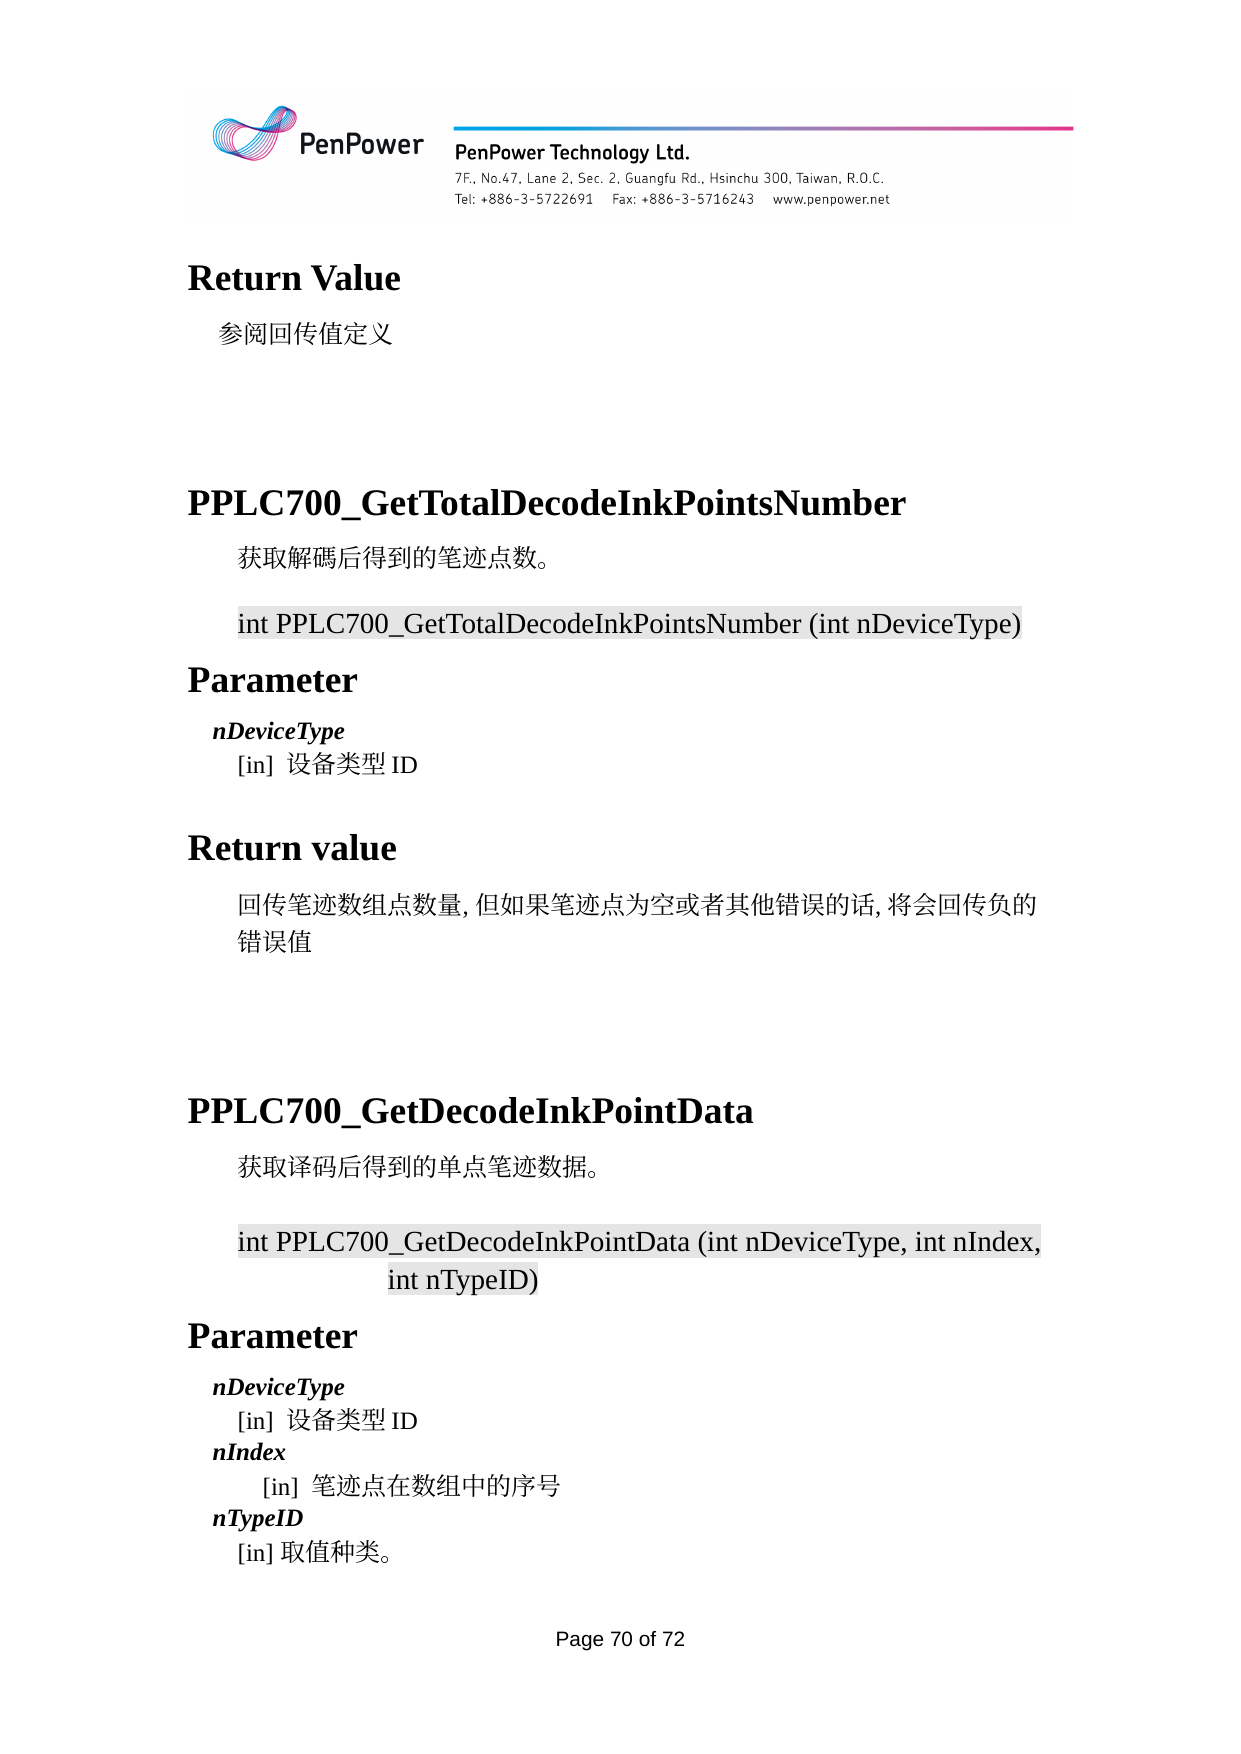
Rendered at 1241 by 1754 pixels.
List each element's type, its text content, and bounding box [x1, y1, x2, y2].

text 错误值 [187, 922, 1053, 960]
picture [187, 88, 1074, 225]
text PPLC700_GetDecodeInkPointData [187, 1072, 1053, 1147]
text 获取解碼后得到的笔迹点数。 [187, 539, 1053, 575]
text [in] 设备类型ID [187, 1401, 1053, 1437]
text Parameter [187, 641, 1053, 716]
text nTypeID [187, 1503, 1053, 1532]
text 获取译码后得到的单点笔迹数据。 [187, 1147, 1053, 1185]
text int PPLC700_GetTotalDecodeInkPointsNumber (int nDeviceType) [187, 604, 1053, 641]
text [in] 笔迹点在数组中的序号 [187, 1466, 1053, 1503]
text int nTypeID) [337, 1260, 1053, 1297]
text Parameter [187, 1297, 1053, 1372]
text int PPLC700_GetDecodeInkPointData (int nDeviceType, int nIndex, [237, 1222, 1053, 1260]
text nDeviceType [187, 1372, 1053, 1401]
text 参阅回传值定义 [187, 314, 1053, 352]
text 回传笔迹数组点数量, 但如果笔迹点为空或者其他错误的话, 将会回传负的 [187, 885, 1053, 922]
text nDeviceType [187, 716, 1053, 745]
text [in] 设备类型ID [187, 745, 1053, 781]
text [in] 取值种类。 [187, 1532, 1053, 1569]
text Return value [187, 810, 1053, 885]
text nIndex [187, 1437, 1053, 1466]
text Return Value [187, 239, 1053, 314]
text PPLC700_GetTotalDecodeInkPointsNumber [187, 464, 1053, 539]
